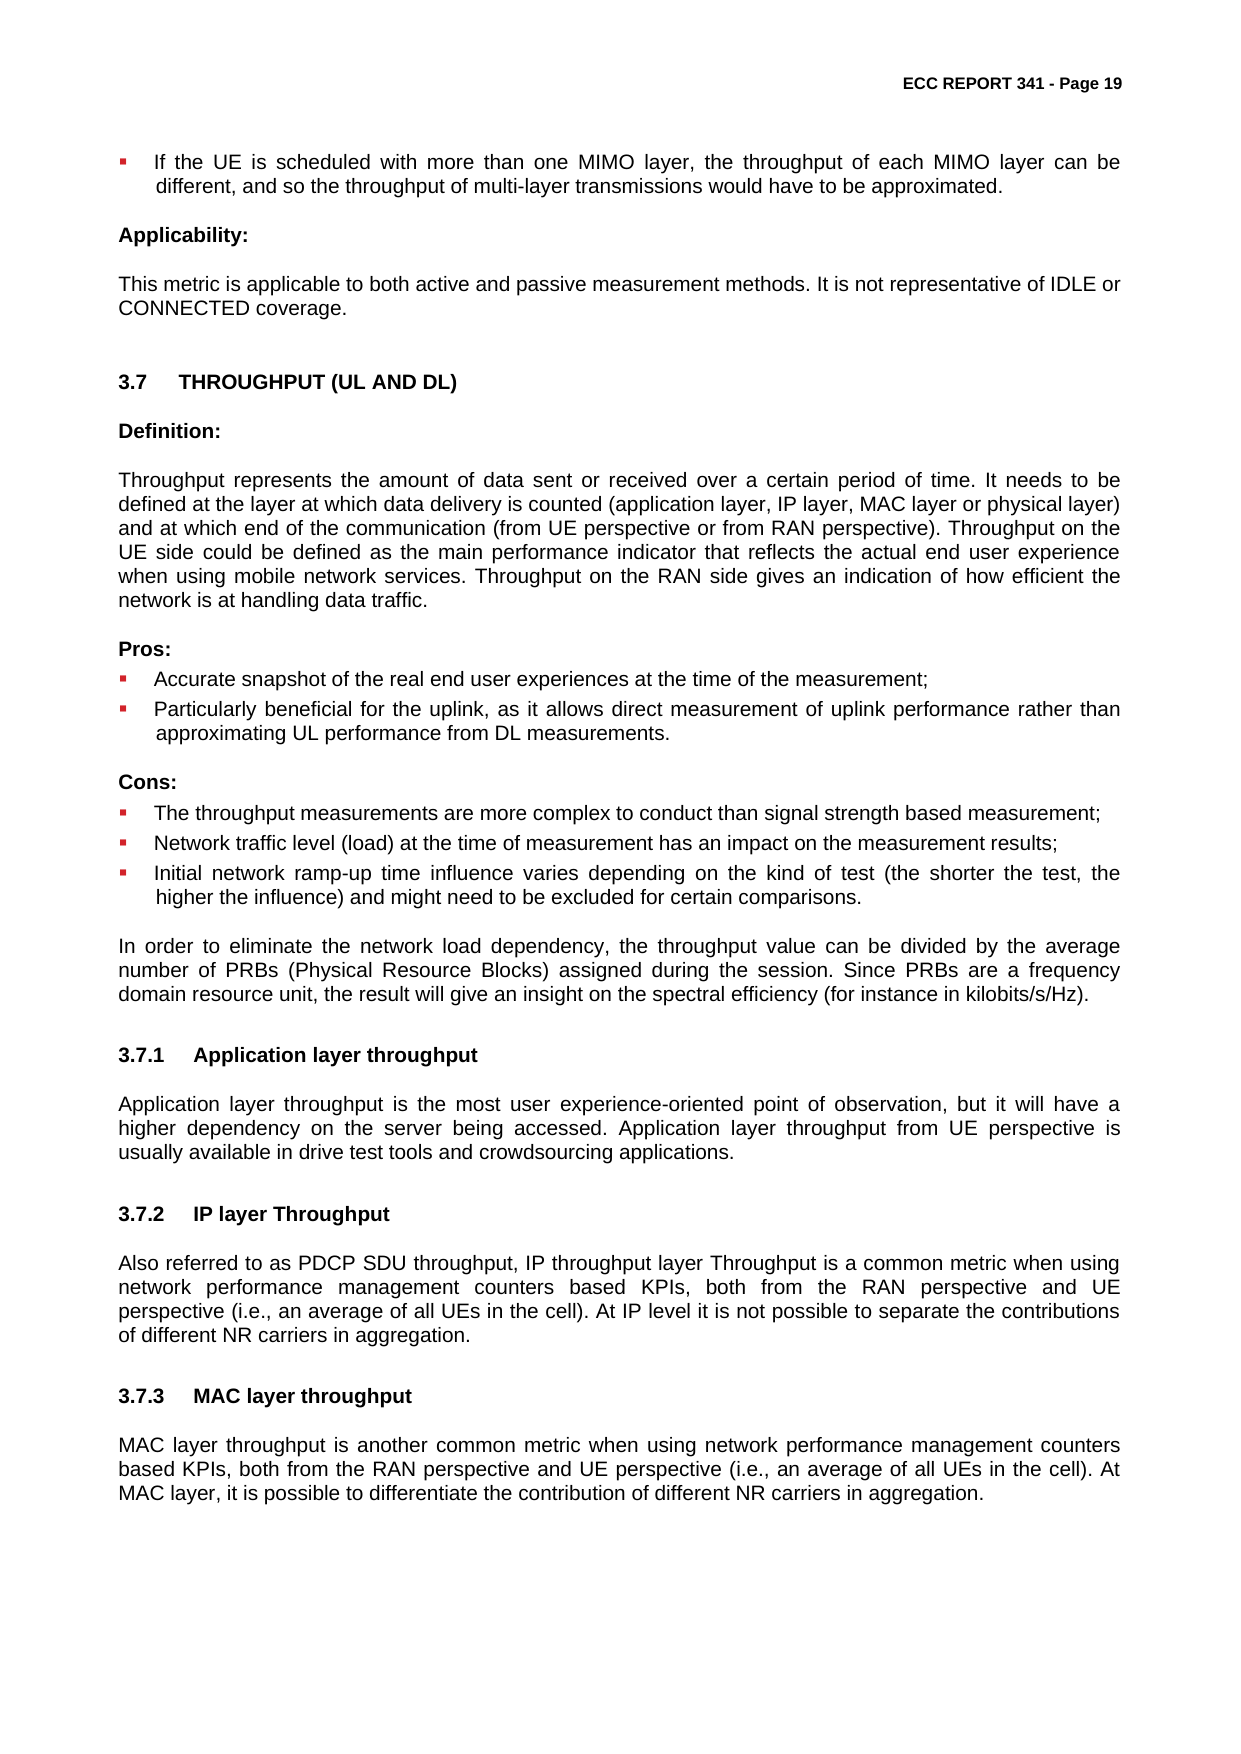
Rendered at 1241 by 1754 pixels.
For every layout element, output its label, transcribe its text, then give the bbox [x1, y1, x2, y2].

text Network traffic level (load) at the time of measurement has an impact on the measurement results; [118, 831, 1122, 855]
subtitle MAC layer throughput [118, 1384, 1122, 1408]
text Cons: [118, 770, 1122, 794]
text Applicability: [118, 223, 1122, 247]
text Particularly beneficial for the uplink, as it allows direct measurement of uplink performance rather than approximating UL performance from DL measurements. [118, 697, 1122, 745]
text Application layer throughput is the most user experience-oriented point of observation, but it will have a higher dependency on the server being accessed. Application layer throughput from UE perspective is usually available in drive test tools and crowdsourcing applications. [118, 1092, 1122, 1164]
text MAC layer throughput is another common metric when using network performance management counters based KPIs, both from the RAN perspective and UE perspective (i.e., an average of all UEs in the cell). At MAC layer, it is possible to differentiate the contribution of different NR carriers in aggregation. [118, 1433, 1122, 1505]
text Throughput represents the amount of data sent or received over a certain period of time. It needs to be defined at the layer at which data delivery is counted (application layer, IP layer, MAC layer or physical layer) and at which end of the communication (from UE perspective or from RAN perspective). Throughput on the UE side could be defined as the main performance indicator that reflects the actual end user experience when using mobile network services. Throughput on the RAN side gives an indication of how efficient the network is at handling data traffic. [118, 468, 1122, 612]
subtitle Throughput (UL and DL) [118, 370, 1122, 394]
subtitle IP layer Throughput [118, 1202, 1122, 1226]
text If the UE is scheduled with more than one MIMO layer, the throughput of each MIMO layer can be different, and so the throughput of multi-layer transmissions would have to be approximated. [118, 150, 1122, 198]
text The throughput measurements are more complex to conduct than signal strength based measurement; [118, 800, 1122, 824]
text Also referred to as PDCP SDU throughput, IP throughput layer Throughput is a common metric when using network performance management counters based KPIs, both from the RAN perspective and UE perspective (i.e., an average of all UEs in the cell). At IP level it is not possible to separate the contributions of different NR carriers in aggregation. [118, 1251, 1122, 1346]
text Definition: [118, 419, 1122, 443]
text Initial network ramp-up time influence varies depending on the kind of test (the shorter the test, the higher the influence) and might need to be excluded for certain comparisons. [118, 861, 1122, 909]
text Pros: [118, 637, 1122, 661]
text Accurate snapshot of the real end user experiences at the time of the measurement; [118, 667, 1122, 691]
text This metric is applicable to both active and passive measurement methods. It is not representative of IDLE or CONNECTED coverage. [118, 272, 1122, 320]
subtitle Application layer throughput [118, 1043, 1122, 1067]
text In order to eliminate the network load dependency, the throughput value can be divided by the average number of PRBs (Physical Resource Blocks) assigned during the session. Since PRBs are a frequency domain resource unit, the result will give an insight on the spectral efficiency (for instance in kilobits/s/Hz). [118, 934, 1122, 1006]
